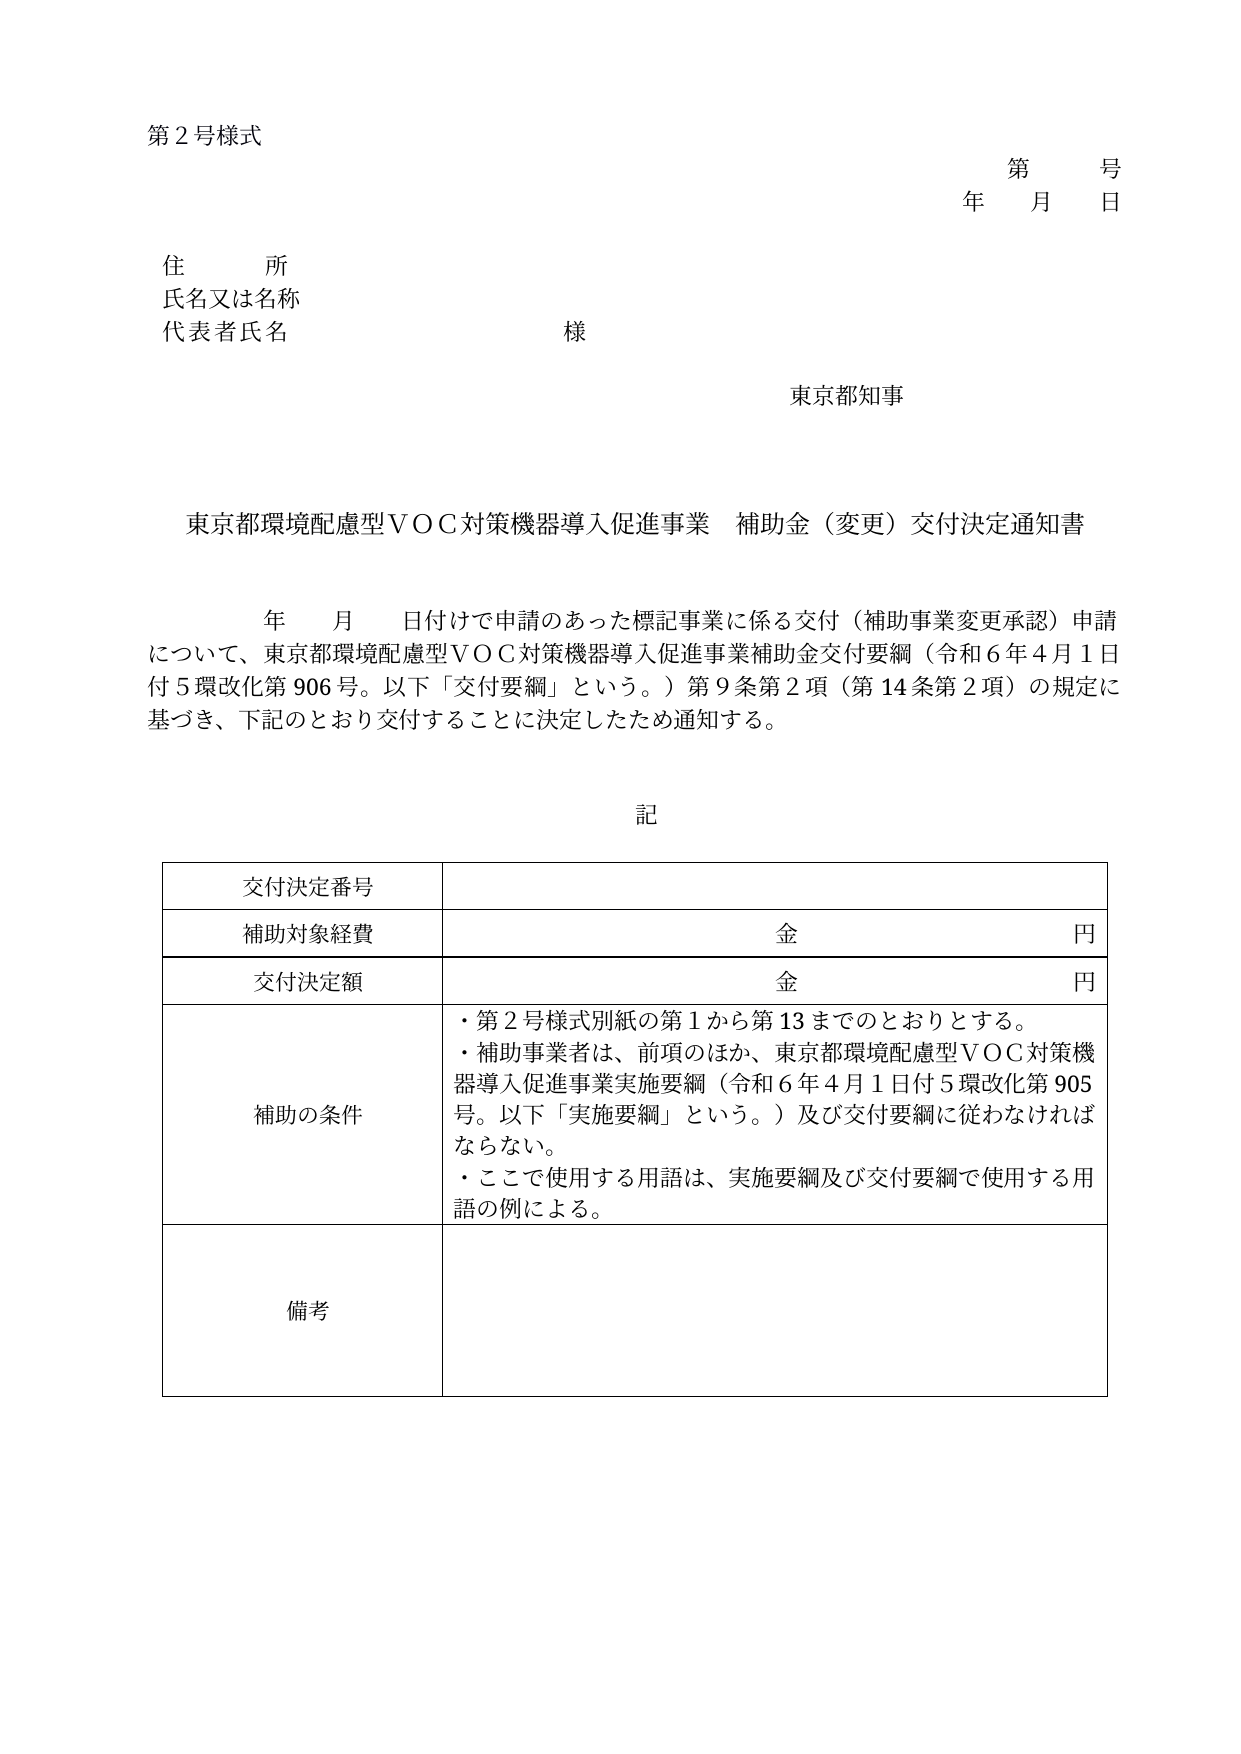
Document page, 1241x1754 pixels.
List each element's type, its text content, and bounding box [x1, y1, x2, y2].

table_cell 金 円 [443, 910, 1107, 956]
text 住 所 [163, 248, 1122, 281]
table_cell ・第２号様式別紙の第１から第13までのとおりとする。 ・補助事業者は、前項のほか、東京都環境配慮型ＶＯＣ対策機器導入促進事業実施要綱（令和６年４月１日付５環改化第905号。以下「実施要綱」という。）及び交付要綱に従わなければならない。 ・ここで使用する用語は、実施要綱及び交付要綱で使用する用語の例による。 [443, 1005, 1107, 1223]
table_header [443, 863, 1107, 909]
table_cell 金 円 [443, 958, 1107, 1004]
table_header 交付決定番号 [163, 863, 442, 909]
text 記 [148, 798, 1122, 831]
text 氏名又は名称 [163, 281, 1122, 314]
text 第 号 [148, 151, 1122, 184]
text 東京都知事 [148, 378, 1122, 411]
text 代表者氏名 様 [163, 314, 1122, 347]
table_cell 補助の条件 [163, 1005, 442, 1223]
subtitle 第２号様式 [148, 118, 1122, 151]
text 年 月 日 [148, 184, 1122, 217]
table_cell 補助対象経費 [163, 910, 442, 956]
text 年 月 日付けで申請のあった標記事業に係る交付（補助事業変更承認）申請について、東京都環境配慮型ＶＯＣ対策機器導入促進事業補助金交付要綱（令和６年４月１日付５環改化第906号。以下「交付要綱」という。）第９条第２項（第14条第２項）の規定に基づき、下記のとおり交付することに決定したため通知する。 [148, 603, 1122, 735]
table_cell [443, 1225, 1107, 1396]
table_cell 交付決定額 [163, 958, 442, 1004]
text 東京都環境配慮型ＶＯＣ対策機器導入促進事業 補助金（変更）交付決定通知書 [148, 505, 1122, 541]
table_cell 備考 [163, 1225, 442, 1396]
